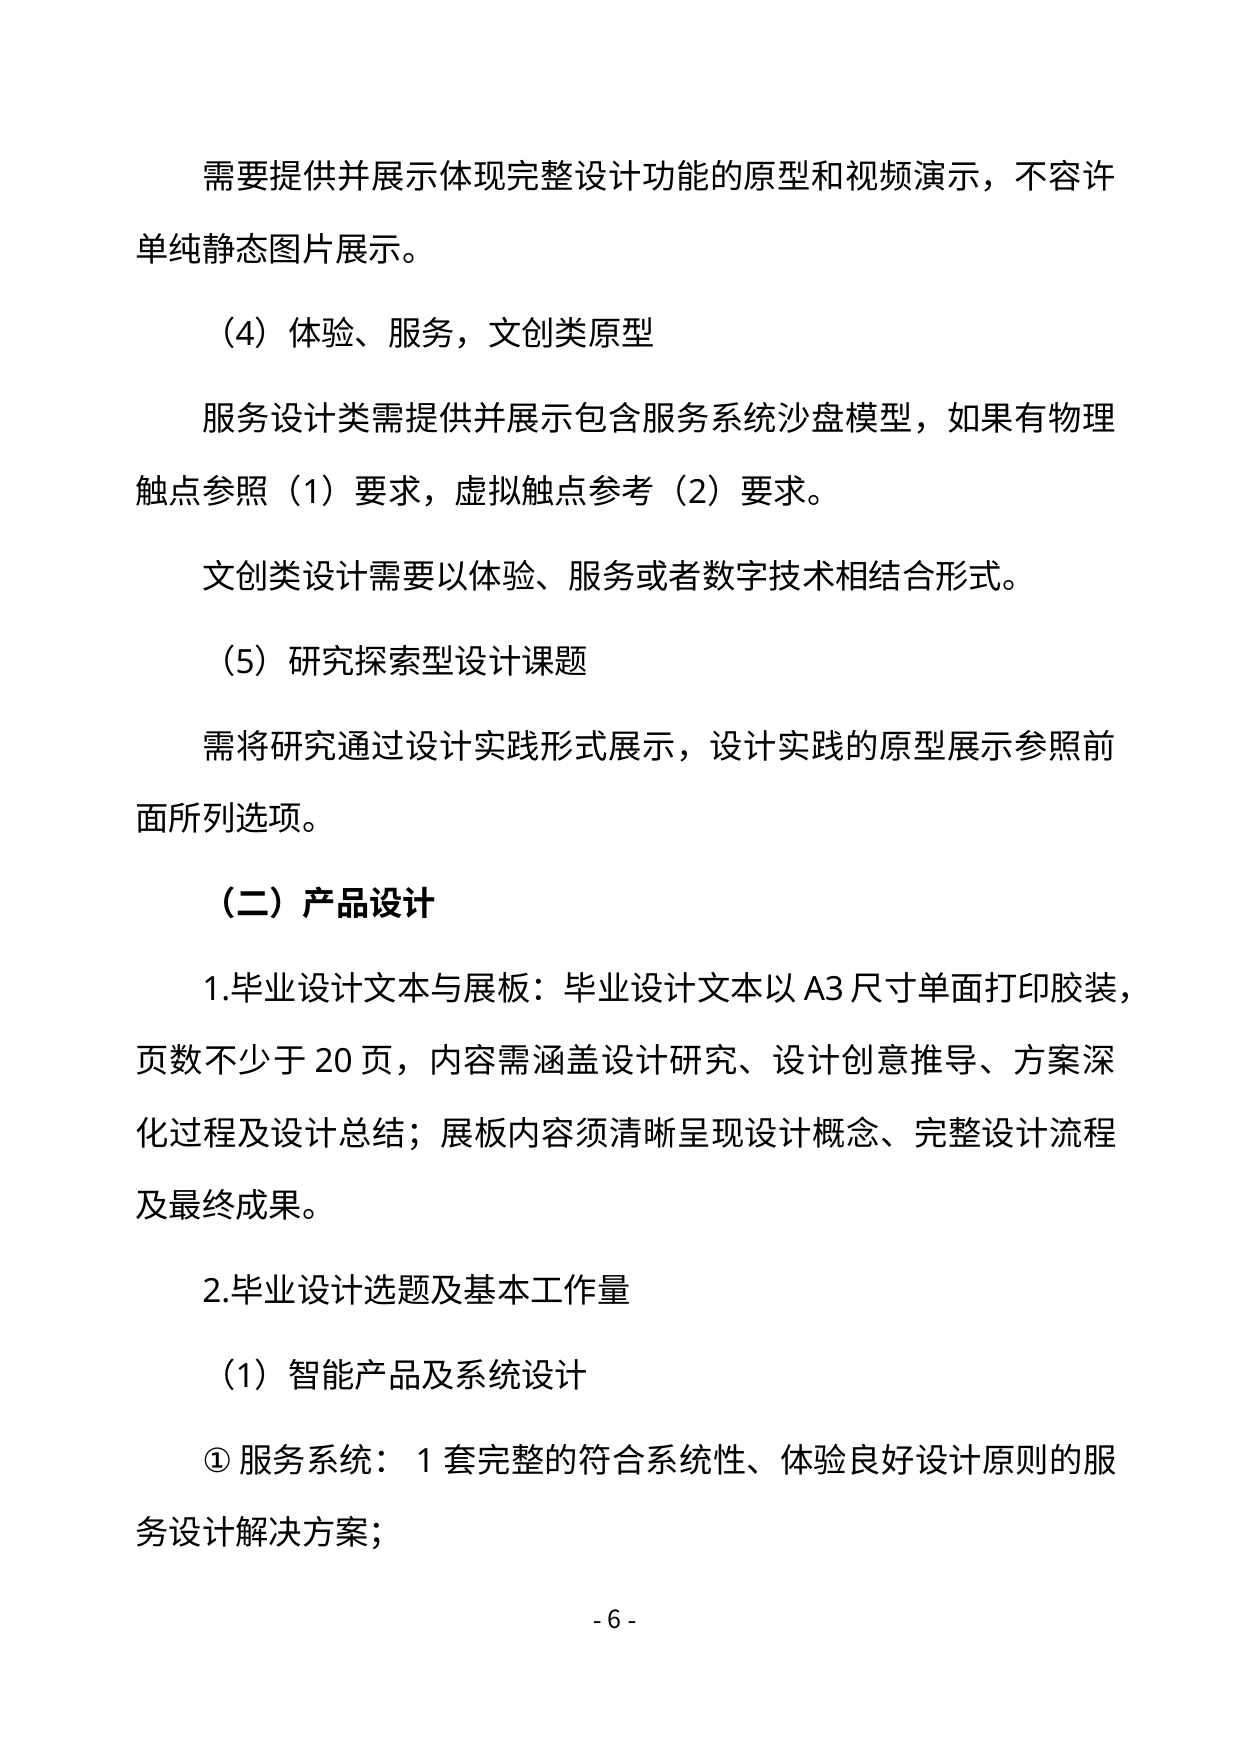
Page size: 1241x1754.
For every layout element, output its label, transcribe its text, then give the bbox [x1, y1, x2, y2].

text （4）体验、服务，文创类原型 [135, 307, 1117, 356]
text 文创类设计需要以体验、服务或者数字技术相结合形式。 [135, 549, 1117, 598]
text 需将研究通过设计实践形式展示，设计实践的原型展示参照前面所列选项。 [135, 719, 1117, 840]
text 1.毕业设计文本与展板：毕业设计文本以A3尺寸单面打印胶装，页数不少于20页，内容需涵盖设计研究、设计创意推导、方案深化过程及设计总结；展板内容须清晰呈现设计概念、完整设计流程及最终成果。 [135, 961, 1117, 1227]
text 服务设计类需提供并展示包含服务系统沙盘模型，如果有物理触点参照（1）要求，虚拟触点参考（2）要求。 [135, 392, 1117, 513]
text （5）研究探索型设计课题 [135, 634, 1117, 683]
text ①服务系统： 1 套完整的符合系统性、体验良好设计原则的服务设计解决方案； [135, 1434, 1117, 1554]
text （1）智能产品及系统设计 [135, 1348, 1117, 1397]
text 2.毕业设计选题及基本工作量 [135, 1263, 1117, 1312]
text 需要提供并展示体现完整设计功能的原型和视频演示，不容许单纯静态图片展示。 [135, 150, 1117, 271]
text （二）产品设计 [135, 877, 1117, 925]
